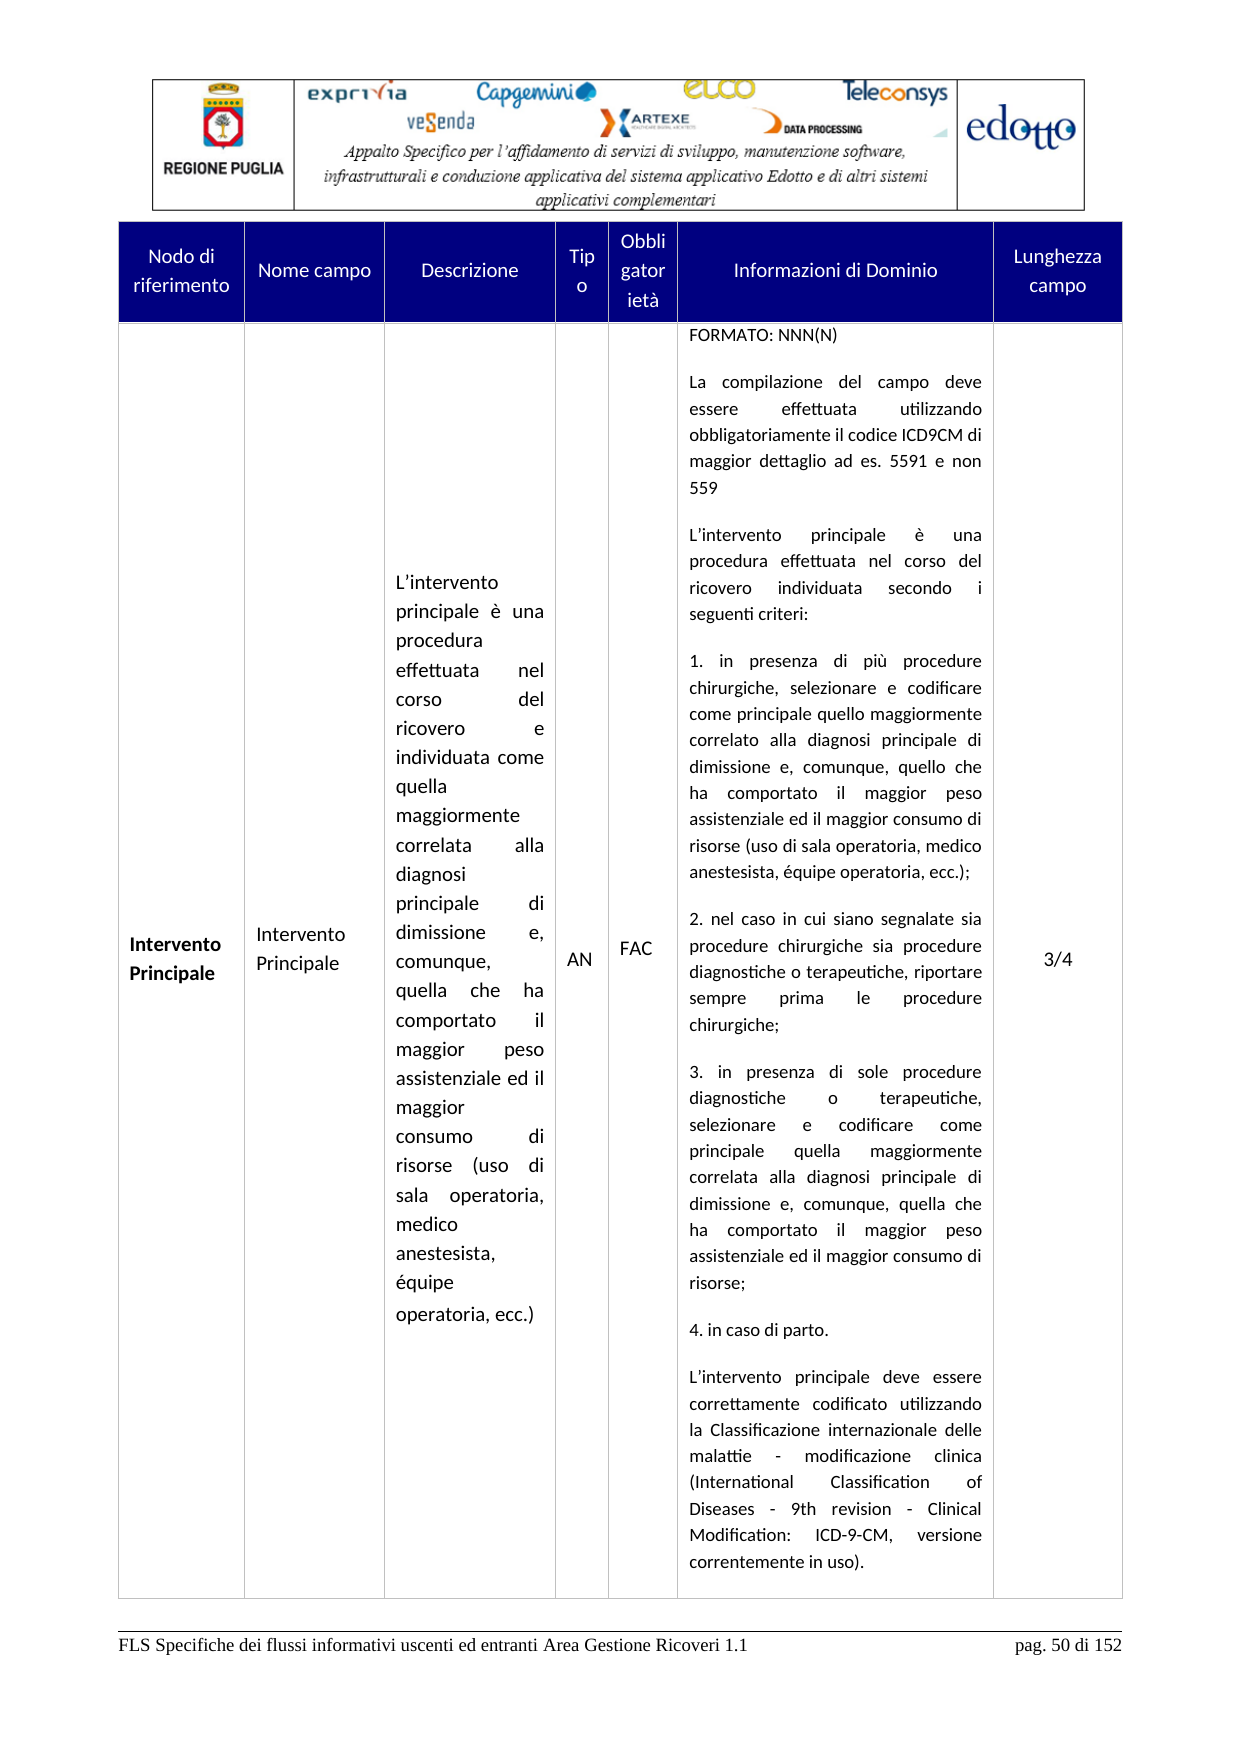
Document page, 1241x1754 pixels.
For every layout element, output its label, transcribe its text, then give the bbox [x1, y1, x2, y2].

table_cell Intervento Principale [119, 324, 244, 1597]
table_header Lunghezza campo [994, 222, 1122, 322]
table_cell Intervento Principale [245, 324, 384, 1597]
table_header Informazioni di Dominio [678, 222, 993, 322]
table_header Obbligatorietà [609, 222, 677, 322]
table_header Descrizione [385, 222, 555, 322]
table_cell FAC [609, 324, 677, 1597]
table_header Nome campo [245, 222, 384, 322]
picture [147, 73, 1093, 218]
table_header Nodo di riferimento [119, 222, 244, 322]
table_header Tipo [556, 222, 608, 322]
table_cell FORMATO: NNN(N) La compilazione del campo deve essere effettuata utilizzando obbligatoriamente il codice ICD9CM di maggior dettaglio ad es. 5591 e non 559 L’intervento principale è una procedura effettuata nel corso del ricovero individuata secondo i seguenti criteri: 1. in presenza di più procedure chirurgiche, selezionare e codificare come principale quello maggiormente correlato alla diagnosi principale di dimissione e, comunque, quello che ha comportato il maggior peso assistenziale ed il maggior consumo di risorse (uso di sala operatoria, medico anestesista, équipe operatoria, ecc.); 2. nel caso in cui siano segnalate sia procedure chirurgiche sia procedure diagnostiche o terapeutiche, riportare sempre prima le procedure chirurgiche; 3. in presenza di sole procedure diagnostiche o terapeutiche, selezionare e codificare come principale quella maggiormente correlata alla diagnosi principale di dimissione e, comunque, quella che ha comportato il maggior peso assistenziale ed il maggior consumo di risorse; 4. in caso di parto. L’intervento principale deve essere correttamente codificato utilizzando la Classificazione internazionale delle malattie - modificazione clinica (International Classification of Diseases - 9th revision - Clinical Modification: ICD-9-CM, versione correntemente in uso). [678, 324, 993, 1597]
table_cell AN [556, 324, 608, 1597]
table_cell L’intervento principale è una procedura effettuata nel corso del ricovero e individuata come quella maggiormente correlata alla diagnosi principale di dimissione e, comunque, quella che ha comportato il maggior peso assistenziale ed il maggior consumo di risorse (uso di sala operatoria, medico anestesista, équipe operatoria, ecc.) [385, 324, 555, 1597]
table_cell 3/4 [994, 324, 1122, 1597]
